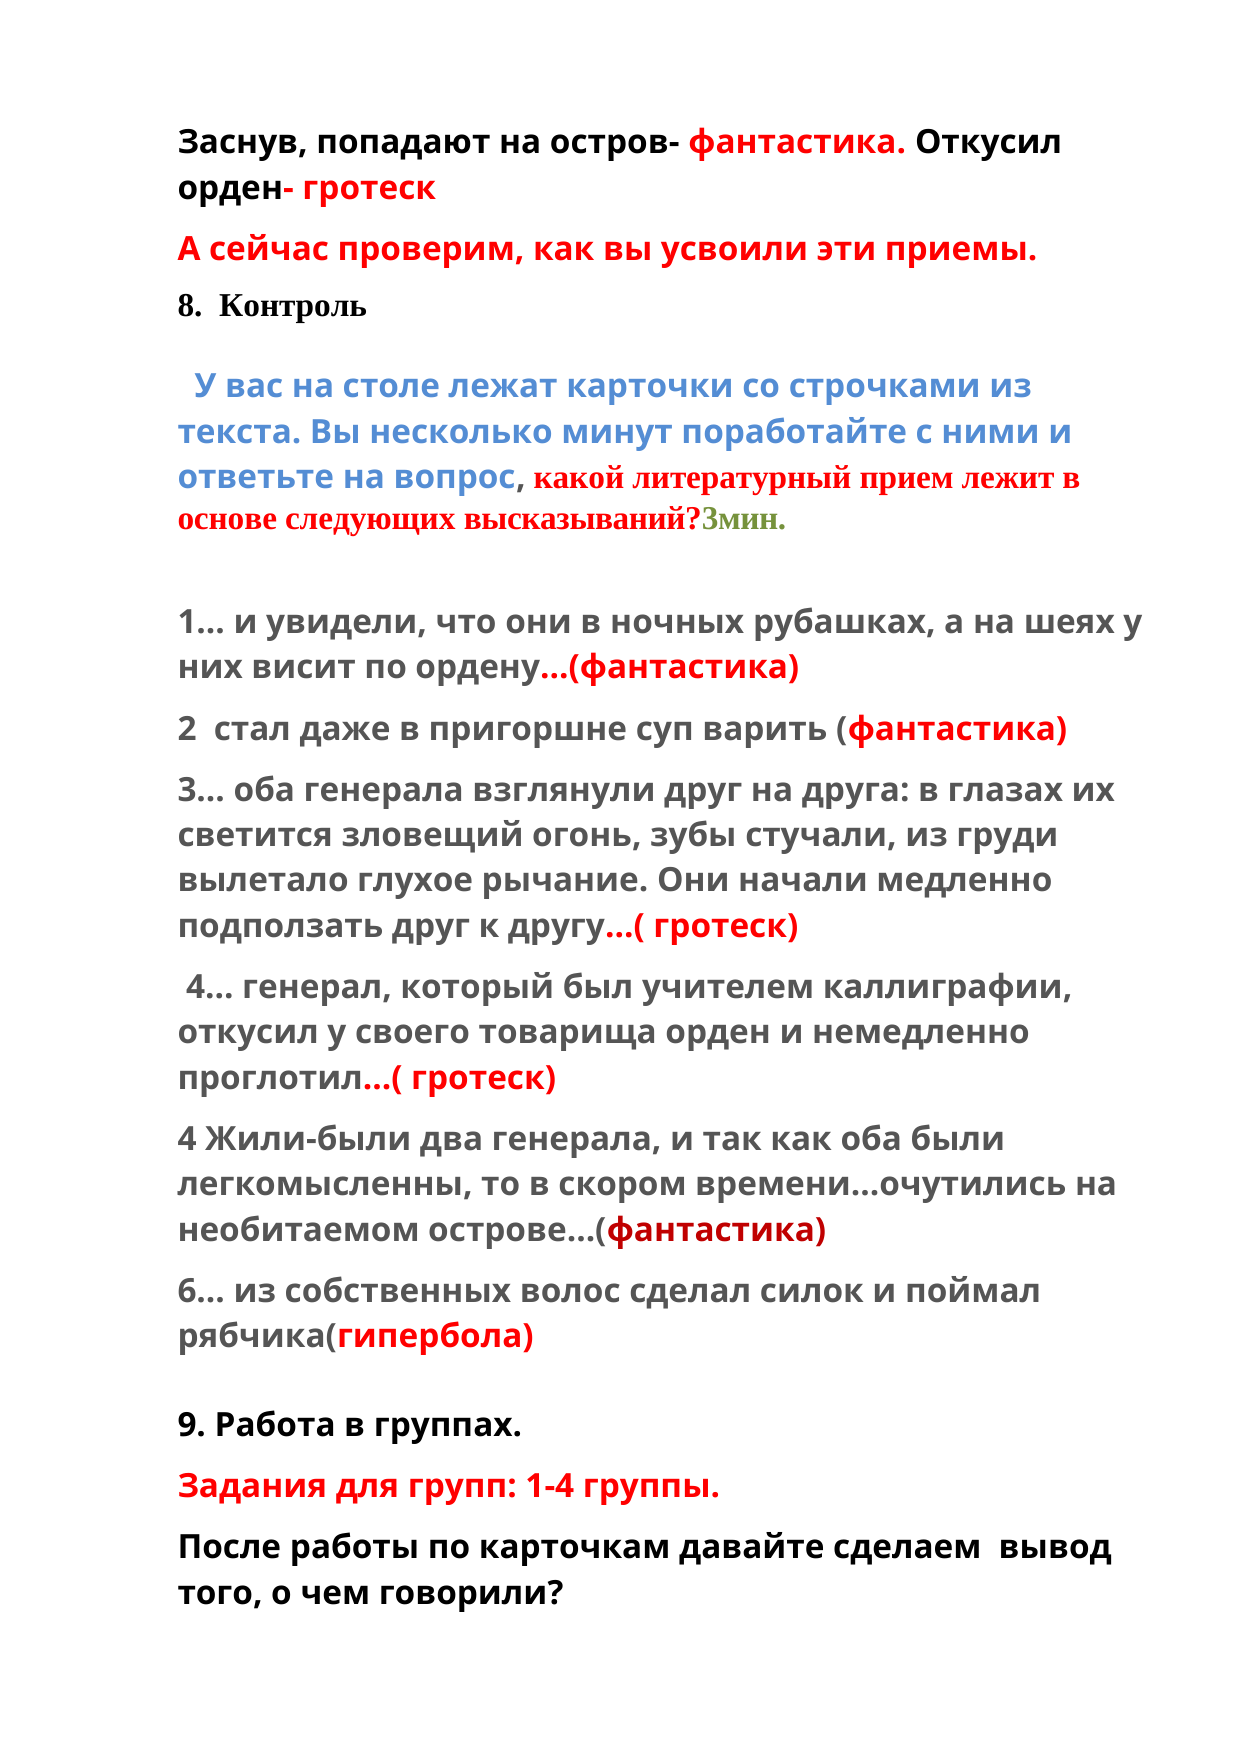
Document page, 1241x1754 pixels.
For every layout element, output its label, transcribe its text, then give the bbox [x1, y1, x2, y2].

text 6… из собственных волос сделал силок и поймал рябчика(гипербола) [177, 1266, 1152, 1357]
text Задания для групп: 1-4 группы. [177, 1462, 1152, 1507]
text А сейчас проверим, как вы усвоили эти приемы. [177, 224, 1152, 270]
text После работы по карточкам давайте сделаем вывод того, о чем говорили? [177, 1523, 1152, 1614]
text У вас на столе лежат карточки со строчками из текста. Вы несколько минут поработайте с ними и ответьте на вопрос, какой литературный прием лежит в основе следующих высказываний?3мин. [177, 362, 1152, 537]
text 3… оба генерала взглянули друг на друга: в глазах их светится зловещий огонь, зубы стучали, из груди вылетало глухое рычание. Они начали медленно подползать друг к другу…( гротеск) [177, 765, 1152, 947]
text Заснув, попадают на остров- фантастика. Откусил орден- гротеск [177, 118, 1152, 209]
text 8. Контроль [177, 286, 1152, 324]
text 4 Жили-были два генерала, и так как оба были легкомысленны, то в скором времени…очутились на необитаемом острове…(фантастика) [177, 1114, 1152, 1251]
text 1… и увидели, что они в ночных рубашках, а на шеях у них висит по ордену…(фантастика) [177, 598, 1152, 689]
text 4… генерал, который был учителем каллиграфии, откусил у своего товарища орден и немедленно проглотил…( гротеск) [177, 963, 1152, 1099]
text 9. Работа в группах. [177, 1401, 1152, 1446]
text 2 стал даже в пригоршне суп варить (фантастика) [177, 704, 1152, 750]
